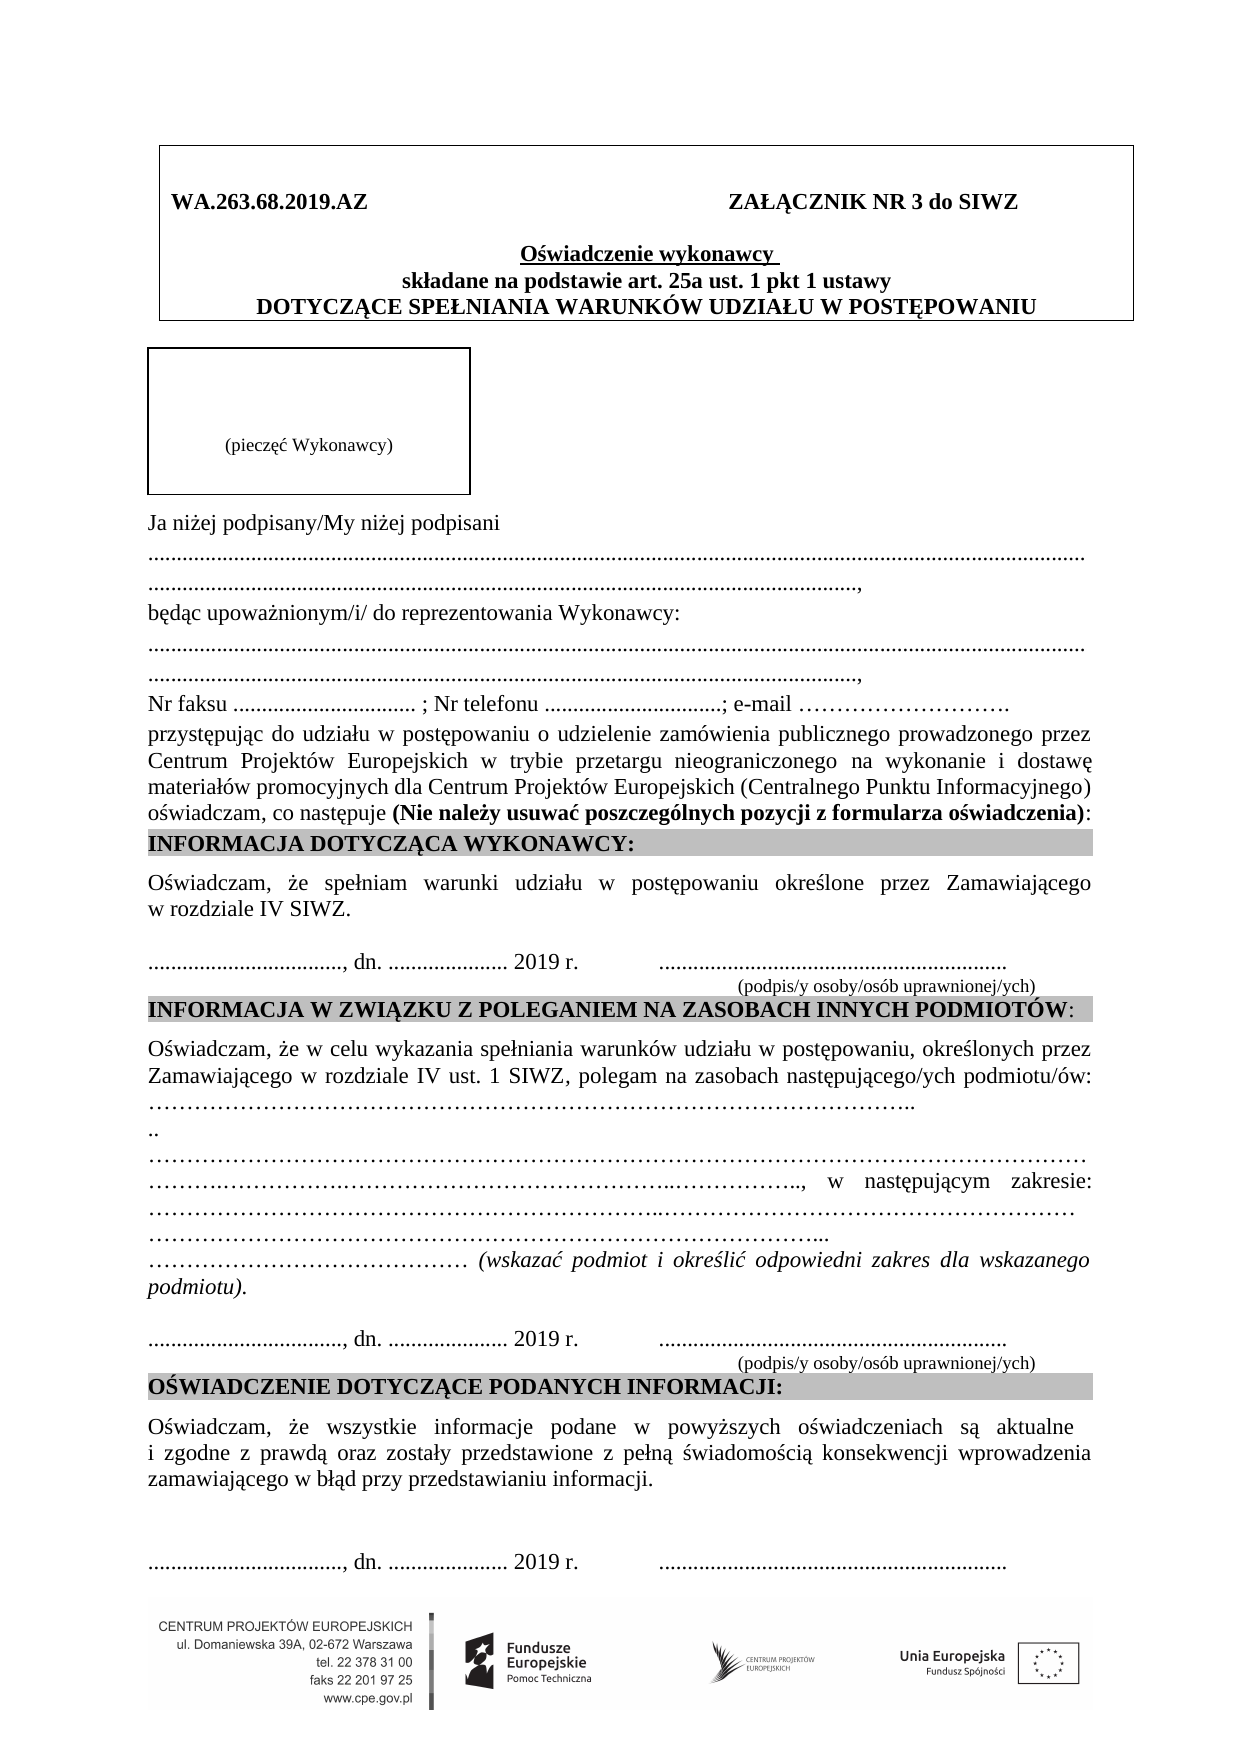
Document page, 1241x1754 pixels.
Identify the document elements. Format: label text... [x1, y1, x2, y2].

text Nr faksu ................................ ; Nr telefonu ...............................; e-mail ………………………. [148, 690, 1093, 716]
text Oświadczam, że wszystkie informacje podane w powyższych oświadczeniach są aktualne i zgodne z prawdą oraz zostały przedstawione z pełną świadomością konsekwencji wprowadzenia zamawiającego w błąd przy przedstawianiu informacji. [148, 1413, 1093, 1492]
text (pieczęć Wykonawcy) [149, 432, 469, 459]
text będąc upoważnionym/i/ do reprezentowania Wykonawcy: [148, 599, 1093, 626]
text oświadczam, co następuje (Nie należy usuwać poszczególnych pozycji z formularza oświadczenia): [148, 799, 1093, 826]
text ................................................................................................................................................................................................................................................................................................, [148, 539, 1093, 596]
text OŚWIADCZENIE DOTYCZĄCE PODANYCH INFORMACJI: [148, 1373, 1093, 1400]
text ................................................................................................................................................................................................................................................................................................, [148, 630, 1093, 686]
picture [147, 1597, 1093, 1710]
text INFORMACJA DOTYCZĄCA WYKONAWCY: [148, 829, 1093, 856]
text ..…………………………………………………………………………………………………………………….…………….……………………………………..…………….., w następującym zakresie: …………………………………………………………..……………………………………………… [148, 1114, 1093, 1220]
text ……………………………………………………………………………...…………………………………… (wskazać podmiot i określić odpowiedni zakres dla wskazanego podmiotu). [148, 1220, 1093, 1299]
text INFORMACJA W ZWIĄZKU Z POLEGANIEM NA ZASOBACH INNYCH PODMIOTÓW: [148, 996, 1093, 1022]
table_header WA.263.68.2019.AZ ZAŁĄCZNIK NR 3 do SIWZ [160, 146, 1133, 240]
text przystępując do udziału w postępowaniu o udzielenie zamówienia publicznego prowadzonego przez Centrum Projektów Europejskich w trybie przetargu nieograniczonego na wykonanie i dostawę materiałów promocyjnych dla Centrum Projektów Europejskich (Centralnego Punktu Informacyjnego) [148, 720, 1093, 799]
text Oświadczam, że w celu wykazania spełniania warunków udziału w postępowaniu, określonych przez Zamawiającego w rozdziale IV ust. 1 SIWZ, polegam na zasobach następującego/ych podmiotu/ów: ……………………………………………………………………………………….. [148, 1036, 1093, 1114]
text Ja niżej podpisany/My niżej podpisani [148, 509, 1093, 535]
text (podpis/y osoby/osób uprawnionej/ych) [738, 1352, 1093, 1373]
table_cell Oświadczenie wykonawcy składane na podstawie art. 25a ust. 1 pkt 1 ustawy DOTYCZĄCE SPEŁNIANIA WARUNKÓW UDZIAŁU W POSTĘPOWANIU [160, 240, 1133, 319]
text .................................., dn. ..................... 2019 r. ............................................................. [148, 1548, 1093, 1575]
text .................................., dn. ..................... 2019 r. ............................................................. [148, 1325, 1093, 1352]
text (podpis/y osoby/osób uprawnionej/ych) [738, 974, 1093, 996]
text .................................., dn. ..................... 2019 r. ............................................................. [148, 948, 1093, 974]
text Oświadczam, że spełniam warunki udziału w postępowaniu określone przez Zamawiającego w rozdziale IV SIWZ. [148, 869, 1093, 922]
